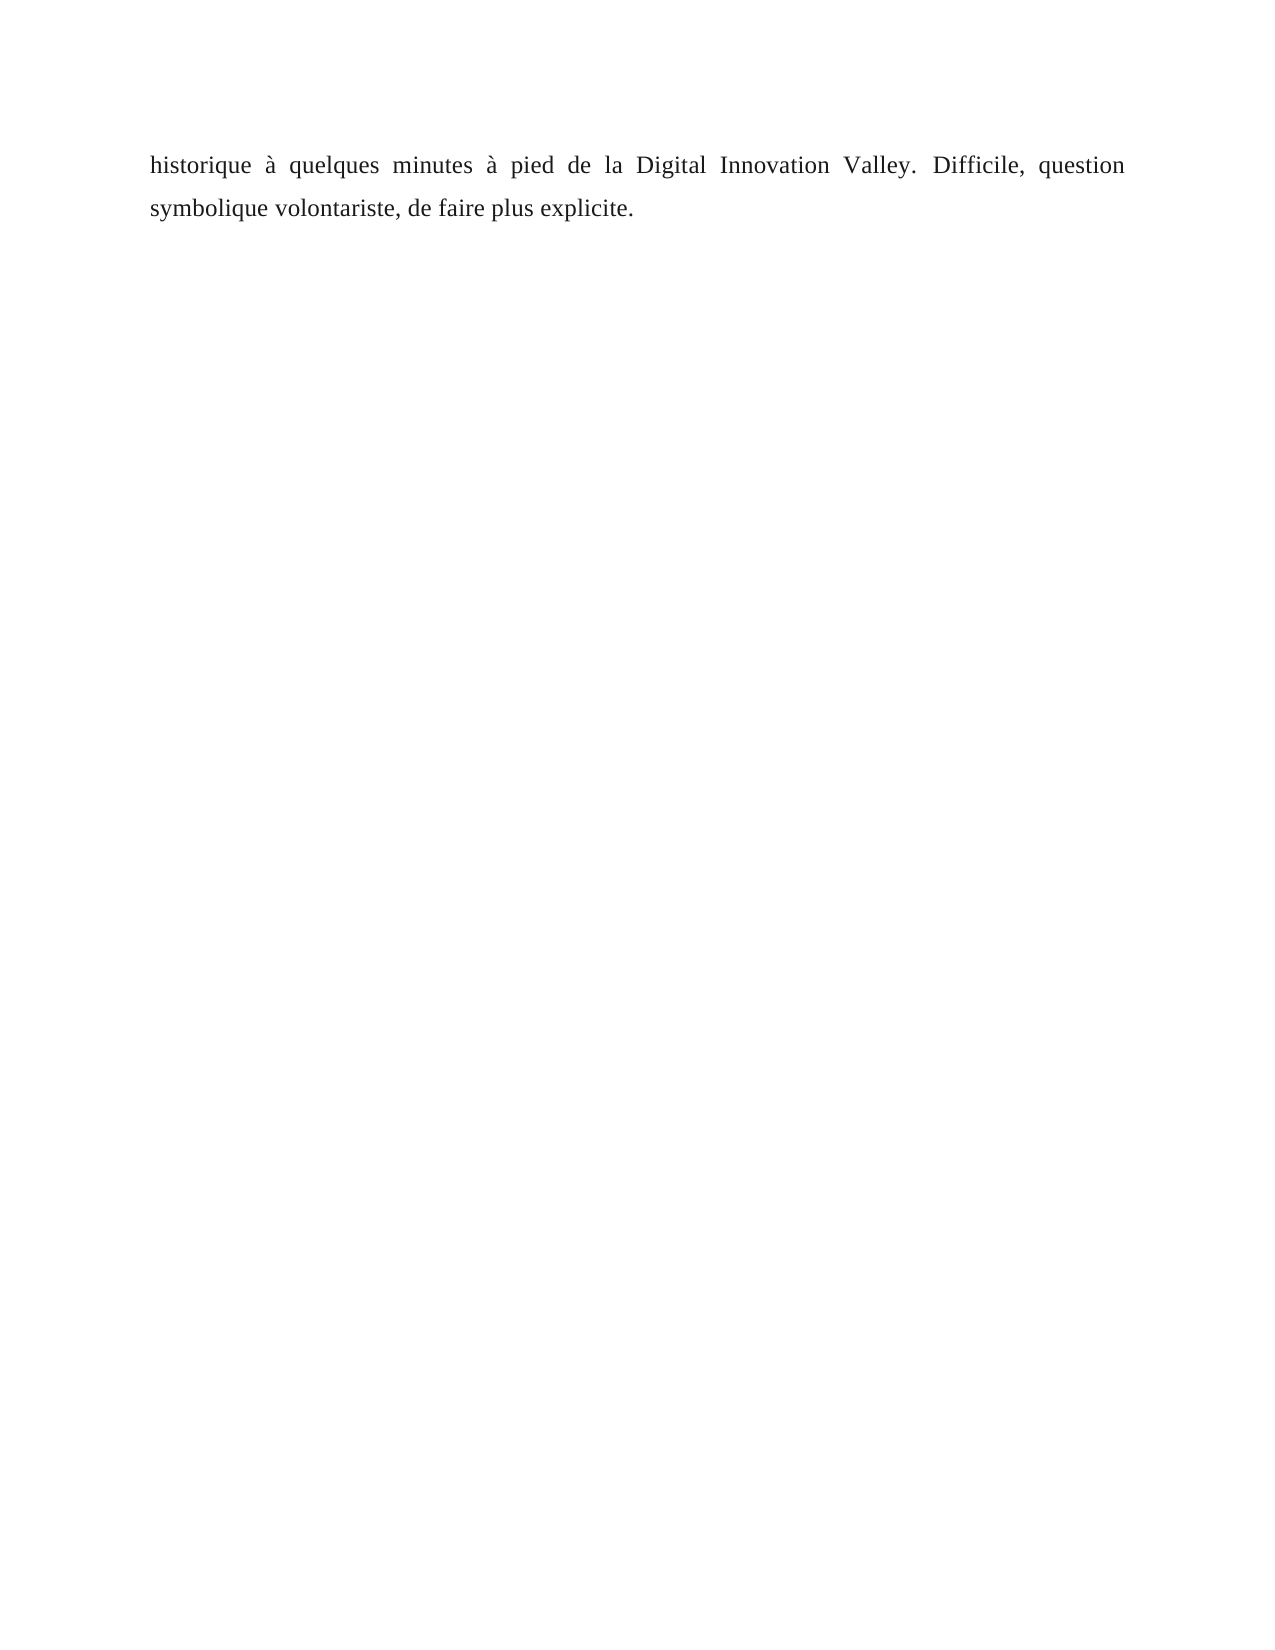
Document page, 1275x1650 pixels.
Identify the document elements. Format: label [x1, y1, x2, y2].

text [150, 150, 1125, 222]
